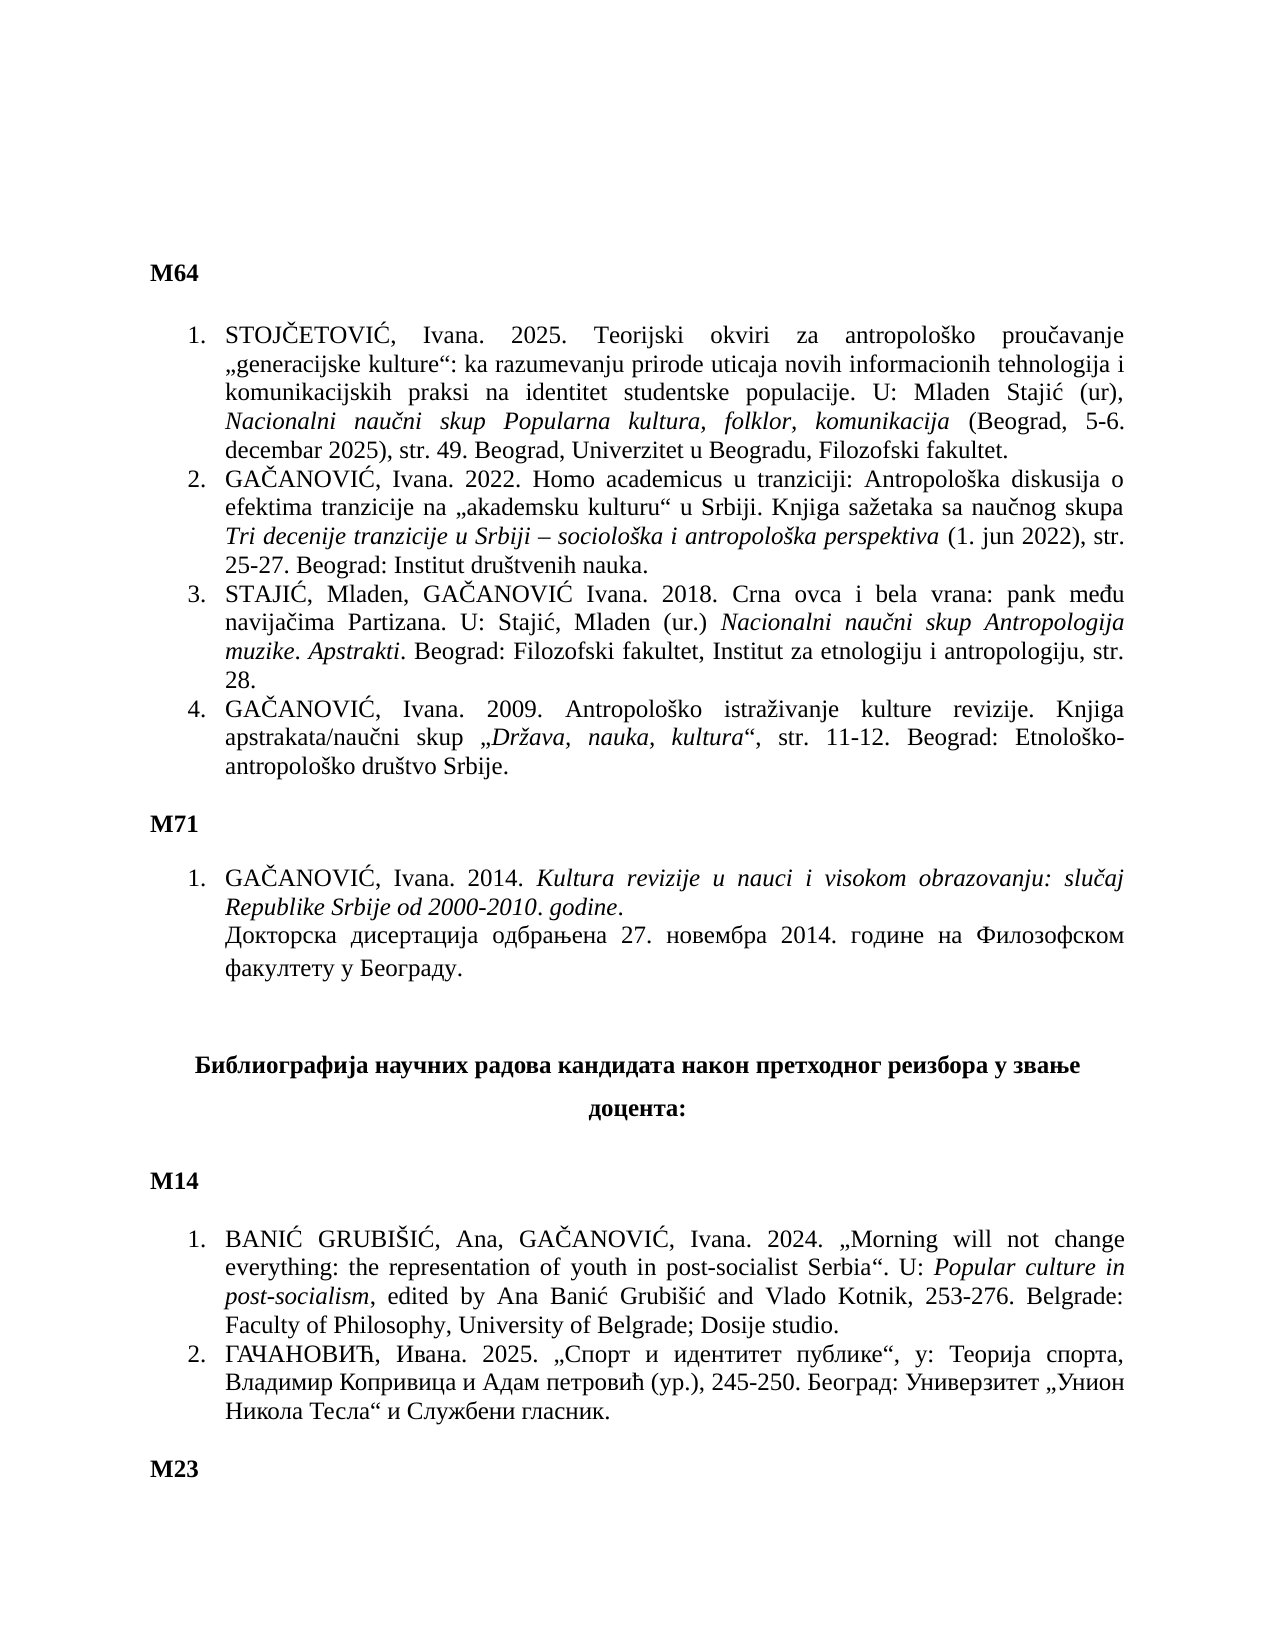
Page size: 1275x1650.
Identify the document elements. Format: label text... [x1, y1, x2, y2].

list GAČANOVIĆ, Ivana. 2009. Antropološko istraživanje kulture revizije. Knjiga apstrakata/naučni skup „Država, nauka, kultura“, str. 11-12. Beograd: Etnološko-antropološko društvo Srbije. [187, 694, 1125, 780]
text М71 [150, 809, 1125, 838]
text Докторска дисертација одбрањена 27. новембра 2014. године на Филозофском факултету у Београду. [225, 920, 1125, 982]
list Библиографија научних радова кандидата након претходног реизбора у звање доцента: [150, 1050, 1125, 1122]
list ГАЧАНОВИЋ, Ивана. 2025. „Спорт и идентитет публике“, у: Теорија спорта, Владимир Копривица и Адам петровић (ур.), 245-250. Београд: Универзитет „Унион Никола Тесла“ и Службени гласник. [187, 1339, 1125, 1425]
list GAČANOVIĆ, Ivana. 2022. Homo academicus u tranziciji: Antropološka diskusija o efektima tranzicije na „akademsku kulturu“ u Srbiji. Knjiga sažetaka sa naučnog skupa Tri decenije tranzicije u Srbiji – sociološka i antropološka perspektiva (1. jun 2022), str. 25-27. Beograd: Institut društvenih nauka. [187, 464, 1125, 579]
list STAJIĆ, Mladen, GAČANOVIĆ Ivana. 2018. Crna ovca i bela vrana: pank među navijačima Partizana. U: Stajić, Mladen (ur.) Nacionalni naučni skup Antropologija muzike. Apstrakti. Beograd: Filozofski fakultet, Institut za etnologiju i antropologiju, str. 28. [187, 579, 1125, 694]
text M64 [150, 258, 1125, 286]
text М23 [150, 1454, 1125, 1483]
list STOJČETOVIĆ, Ivana. 2025. Teorijski okviri za antropološko proučavanje „generacijske kulture“: ka razumevanju prirode uticaja novih informacionih tehnologija i komunikacijskih praksi na identitet studentske populacije. U: Mladen Stajić (ur), Nacionalni naučni skup Popularna kultura, folklor, komunikacija (Beograd, 5-6. decembar 2025), str. 49. Beograd, Univerzitet u Beogradu, Filozofski fakultet. [187, 320, 1125, 464]
text M14 [150, 1166, 1125, 1194]
list BANIĆ GRUBIŠIĆ, Ana, GAČANOVIĆ, Ivana. 2024. „Morning will not change everything: the representation of youth in post-socialist Serbia“. U: Popular culture in post-socialism, edited by Ana Banić Grubišić and Vlado Kotnik, 253-276. Belgrade: Faculty of Philosophy, University of Belgrade; Dosije studio. [187, 1224, 1125, 1339]
list GAČANOVIĆ, Ivana. 2014. Kultura revizije u nauci i visokom obrazovanju: slučaj Republike Srbije od 2000-2010. godine. [187, 863, 1125, 920]
